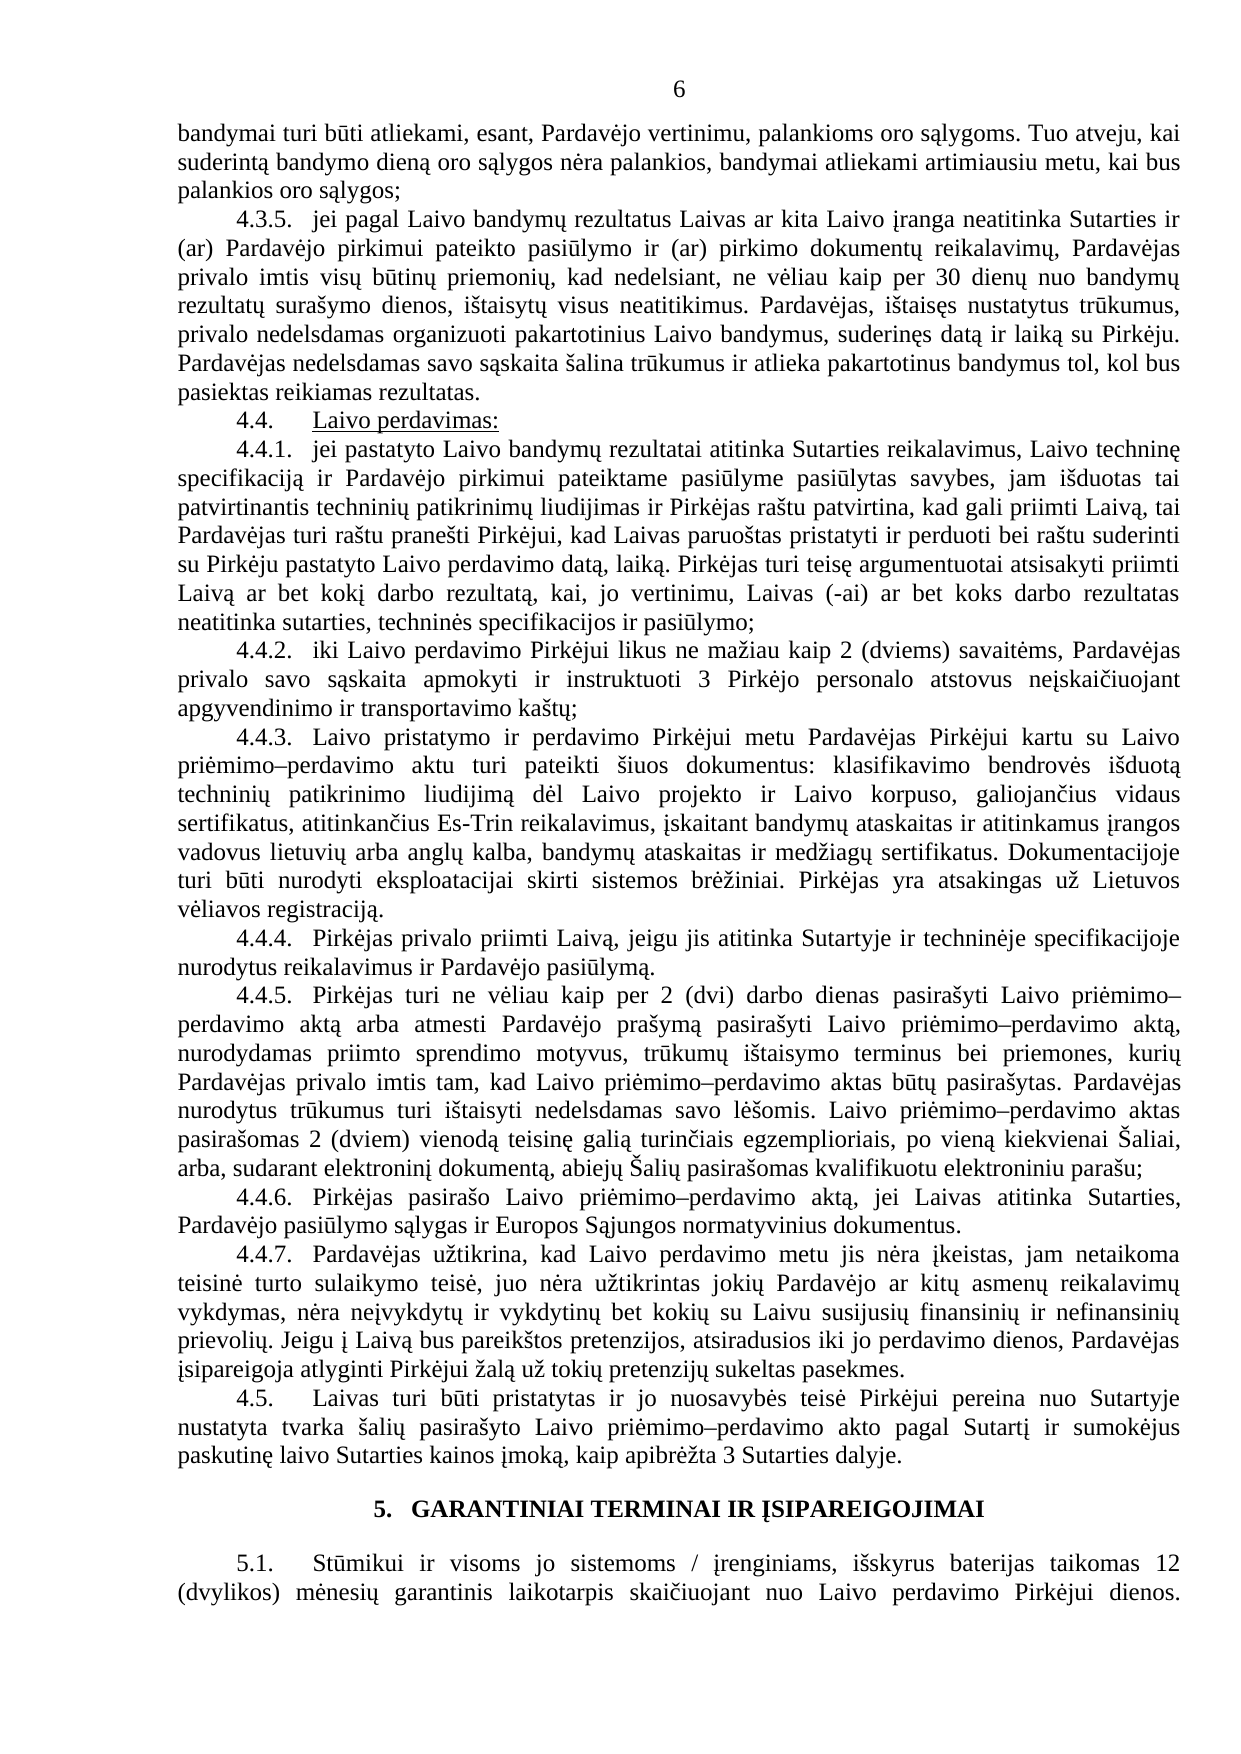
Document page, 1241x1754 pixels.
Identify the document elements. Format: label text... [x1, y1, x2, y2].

list Pirkėjas privalo priimti Laivą, jeigu jis atitinka Sutartyje ir techninėje specifikacijoje nurodytus reikalavimus ir Pardavėjo pasiūlymą. [177, 923, 1181, 981]
list Pirkėjas pasirašo Laivo priėmimo–perdavimo aktą, jei Laivas atitinka Sutarties, Pardavėjo pasiūlymo sąlygas ir Europos Sąjungos normatyvinius dokumentus. [177, 1182, 1181, 1239]
list iki Laivo perdavimo Pirkėjui likus ne mažiau kaip 2 (dviems) savaitėms, Pardavėjas privalo savo sąskaita apmokyti ir instruktuoti 3 Pirkėjo personalo atstovus neįskaičiuojant apgyvendinimo ir transportavimo kaštų; [177, 636, 1181, 722]
list jei pagal Laivo bandymų rezultatus Laivas ar kita Laivo įranga neatitinka Sutarties ir (ar) Pardavėjo pirkimui pateikto pasiūlymo ir (ar) pirkimo dokumentų reikalavimų, Pardavėjas privalo imtis visų būtinų priemonių, kad nedelsiant, ne vėliau kaip per 30 dienų nuo bandymų rezultatų surašymo dienos, ištaisytų visus neatitikimus. Pardavėjas, ištaisęs nustatytus trūkumus, privalo nedelsdamas organizuoti pakartotinius Laivo bandymus, suderinęs datą ir laiką su Pirkėju. Pardavėjas nedelsdamas savo sąskaita šalina trūkumus ir atlieka pakartotinus bandymus tol, kol bus pasiektas reikiamas rezultatas. [177, 204, 1181, 406]
list Pardavėjas užtikrina, kad Laivo perdavimo metu jis nėra įkeistas, jam netaikoma teisinė turto sulaikymo teisė, juo nėra užtikrintas jokių Pardavėjo ar kitų asmenų reikalavimų vykdymas, nėra neįvykdytų ir vykdytinų bet kokių su Laivu susijusių finansinių ir nefinansinių prievolių. Jeigu į Laivą bus pareikštos pretenzijos, atsiradusios iki jo perdavimo dienos, Pardavėjas įsipareigoja atlyginti Pirkėjui žalą už tokių pretenzijų sukeltas pasekmes. [177, 1239, 1181, 1383]
list Laivo perdavimas: [177, 406, 1181, 434]
list jei pastatyto Laivo bandymų rezultatai atitinka Sutarties reikalavimus, Laivo techninę specifikaciją ir Pardavėjo pirkimui pateiktame pasiūlyme pasiūlytas savybes, jam išduotas tai patvirtinantis techninių patikrinimų liudijimas ir Pirkėjas raštu patvirtina, kad gali priimti Laivą, tai Pardavėjas turi raštu pranešti Pirkėjui, kad Laivas paruoštas pristatyti ir perduoti bei raštu suderinti su Pirkėju pastatyto Laivo perdavimo datą, laiką. Pirkėjas turi teisę argumentuotai atsisakyti priimti Laivą ar bet kokį darbo rezultatą, kai, jo vertinimu, Laivas (-ai) ar bet koks darbo rezultatas neatitinka sutarties, techninės specifikacijos ir pasiūlymo; [177, 434, 1181, 636]
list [177, 1548, 1181, 1606]
list GARANTINIAI TERMINAI IR ĮSIPAREIGOJIMAI [177, 1494, 1181, 1523]
list Pirkėjas turi ne vėliau kaip per 2 (dvi) darbo dienas pasirašyti Laivo priėmimo–perdavimo aktą arba atmesti Pardavėjo prašymą pasirašyti Laivo priėmimo–perdavimo aktą, nurodydamas priimto sprendimo motyvus, trūkumų ištaisymo terminus bei priemones, kurių Pardavėjas privalo imtis tam, kad Laivo priėmimo–perdavimo aktas būtų pasirašytas. Pardavėjas nurodytus trūkumus turi ištaisyti nedelsdamas savo lėšomis. Laivo priėmimo–perdavimo aktas pasirašomas 2 (dviem) vienodą teisinę galią turinčiais egzemplioriais, po vieną kiekvienai Šaliai, arba, sudarant elektroninį dokumentą, abiejų Šalių pasirašomas kvalifikuotu elektroniniu parašu; [177, 981, 1181, 1182]
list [177, 118, 1181, 204]
list Laivo pristatymo ir perdavimo Pirkėjui metu Pardavėjas Pirkėjui kartu su Laivo priėmimo–perdavimo aktu turi pateikti šiuos dokumentus: klasifikavimo bendrovės išduotą techninių patikrinimo liudijimą dėl Laivo projekto ir Laivo korpuso, galiojančius vidaus sertifikatus, atitinkančius Es-Trin reikalavimus, įskaitant bandymų ataskaitas ir atitinkamus įrangos vadovus lietuvių arba anglų kalba, bandymų ataskaitas ir medžiagų sertifikatus. Dokumentacijoje turi būti nurodyti eksploatacijai skirti sistemos brėžiniai. Pirkėjas yra atsakingas už Lietuvos vėliavos registraciją. [177, 722, 1181, 923]
list Laivas turi būti pristatytas ir jo nuosavybės teisė Pirkėjui pereina nuo Sutartyje nustatyta tvarka šalių pasirašyto Laivo priėmimo–perdavimo akto pagal Sutartį ir sumokėjus paskutinę laivo Sutarties kainos įmoką, kaip apibrėžta 3 Sutarties dalyje. [177, 1383, 1181, 1469]
